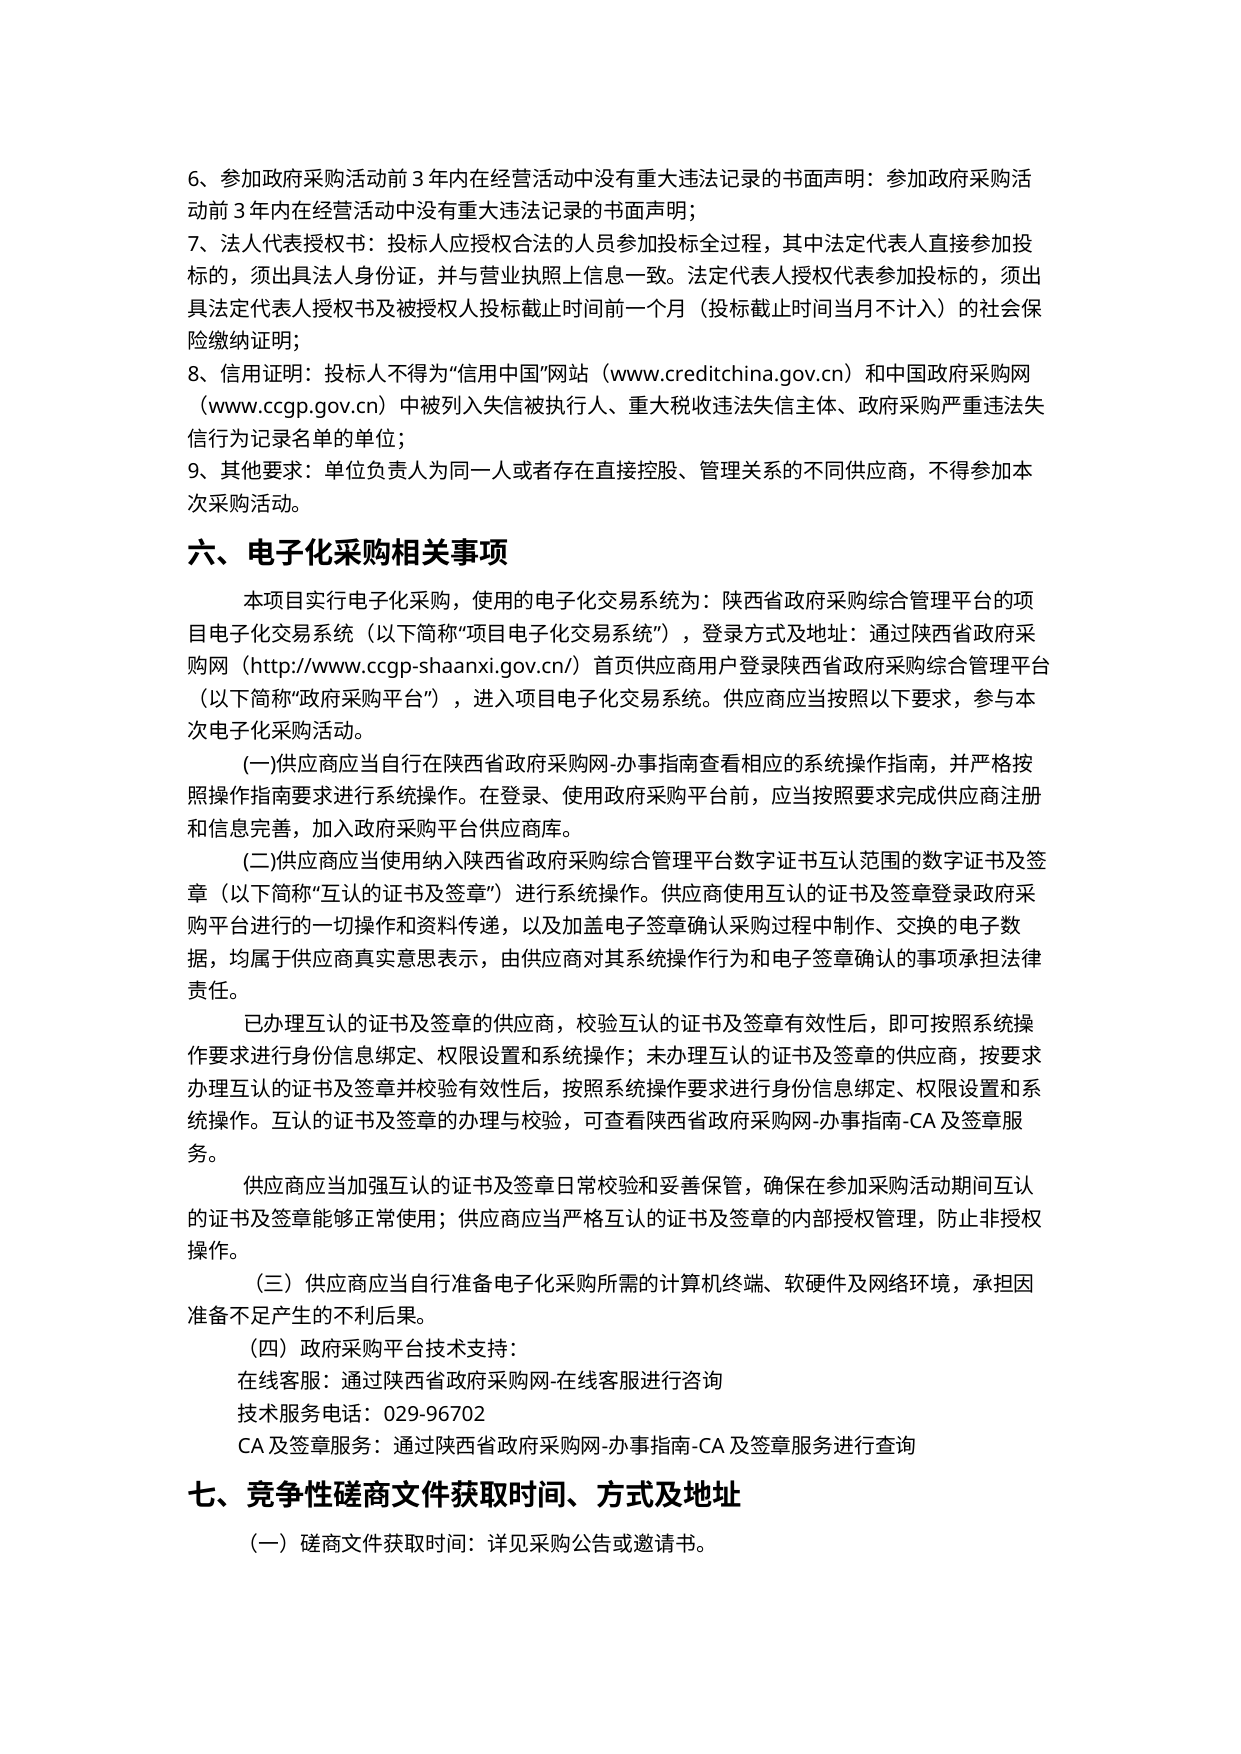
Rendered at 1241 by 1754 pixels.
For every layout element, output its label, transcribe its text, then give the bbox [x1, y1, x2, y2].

text 六、电子化采购相关事项 [187, 519, 1053, 584]
text 7、法人代表授权书：投标人应授权合法的人员参加投标全过程，其中法定代表人直接参加投标的，须出具法人身份证，并与营业执照上信息一致。法定代表人授权代表参加投标的，须出具法定代表人授权书及被授权人投标截止时间前一个月（投标截止时间当月不计入）的社会保险缴纳证明； [187, 227, 1053, 357]
text 七、竞争性磋商文件获取时间、方式及地址 [187, 1462, 1053, 1527]
text 已办理互认的证书及签章的供应商，校验互认的证书及签章有效性后，即可按照系统操作要求进行身份信息绑定、权限设置和系统操作；未办理互认的证书及签章的供应商，按要求办理互认的证书及签章并校验有效性后，按照系统操作要求进行身份信息绑定、权限设置和系统操作。互认的证书及签章的办理与校验，可查看陕西省政府采购网-办事指南-CA及签章服务。 [187, 1007, 1053, 1169]
text CA及签章服务：通过陕西省政府采购网-办事指南-CA及签章服务进行查询 [187, 1429, 1053, 1462]
text （一）磋商文件获取时间：详见采购公告或邀请书。 [187, 1527, 1053, 1559]
text 9、其他要求：单位负责人为同一人或者存在直接控股、管理关系的不同供应商，不得参加本次采购活动。 [187, 454, 1053, 519]
text (一)供应商应当自行在陕西省政府采购网-办事指南查看相应的系统操作指南，并严格按照操作指南要求进行系统操作。在登录、使用政府采购平台前，应当按照要求完成供应商注册和信息完善，加入政府采购平台供应商库。 [187, 747, 1053, 844]
text 技术服务电话：029-96702 [187, 1397, 1053, 1429]
text （四）政府采购平台技术支持： [187, 1332, 1053, 1364]
text 供应商应当加强互认的证书及签章日常校验和妥善保管，确保在参加采购活动期间互认的证书及签章能够正常使用；供应商应当严格互认的证书及签章的内部授权管理，防止非授权操作。 [187, 1169, 1053, 1267]
text （三）供应商应当自行准备电子化采购所需的计算机终端、软硬件及网络环境，承担因准备不足产生的不利后果。 [187, 1267, 1053, 1332]
text (二)供应商应当使用纳入陕西省政府采购综合管理平台数字证书互认范围的数字证书及签章（以下简称“互认的证书及签章”）进行系统操作。供应商使用互认的证书及签章登录政府采购平台进行的一切操作和资料传递，以及加盖电子签章确认采购过程中制作、交换的电子数据，均属于供应商真实意思表示，由供应商对其系统操作行为和电子签章确认的事项承担法律责任。 [187, 844, 1053, 1007]
text 8、信用证明：投标人不得为“信用中国”网站（www.creditchina.gov.cn）和中国政府采购网（www.ccgp.gov.cn）中被列入失信被执行人、重大税收违法失信主体、政府采购严重违法失信行为记录名单的单位； [187, 357, 1053, 454]
text 6、参加政府采购活动前3年内在经营活动中没有重大违法记录的书面声明：参加政府采购活动前3年内在经营活动中没有重大违法记录的书面声明； [187, 162, 1053, 227]
text 本项目实行电子化采购，使用的电子化交易系统为：陕西省政府采购综合管理平台的项目电子化交易系统（以下简称“项目电子化交易系统”），登录方式及地址：通过陕西省政府采购网（http://www.ccgp-shaanxi.gov.cn/）首页供应商用户登录陕西省政府采购综合管理平台（以下简称“政府采购平台”），进入项目电子化交易系统。供应商应当按照以下要求，参与本次电子化采购活动。 [187, 584, 1053, 747]
text 在线客服：通过陕西省政府采购网-在线客服进行咨询 [187, 1364, 1053, 1397]
